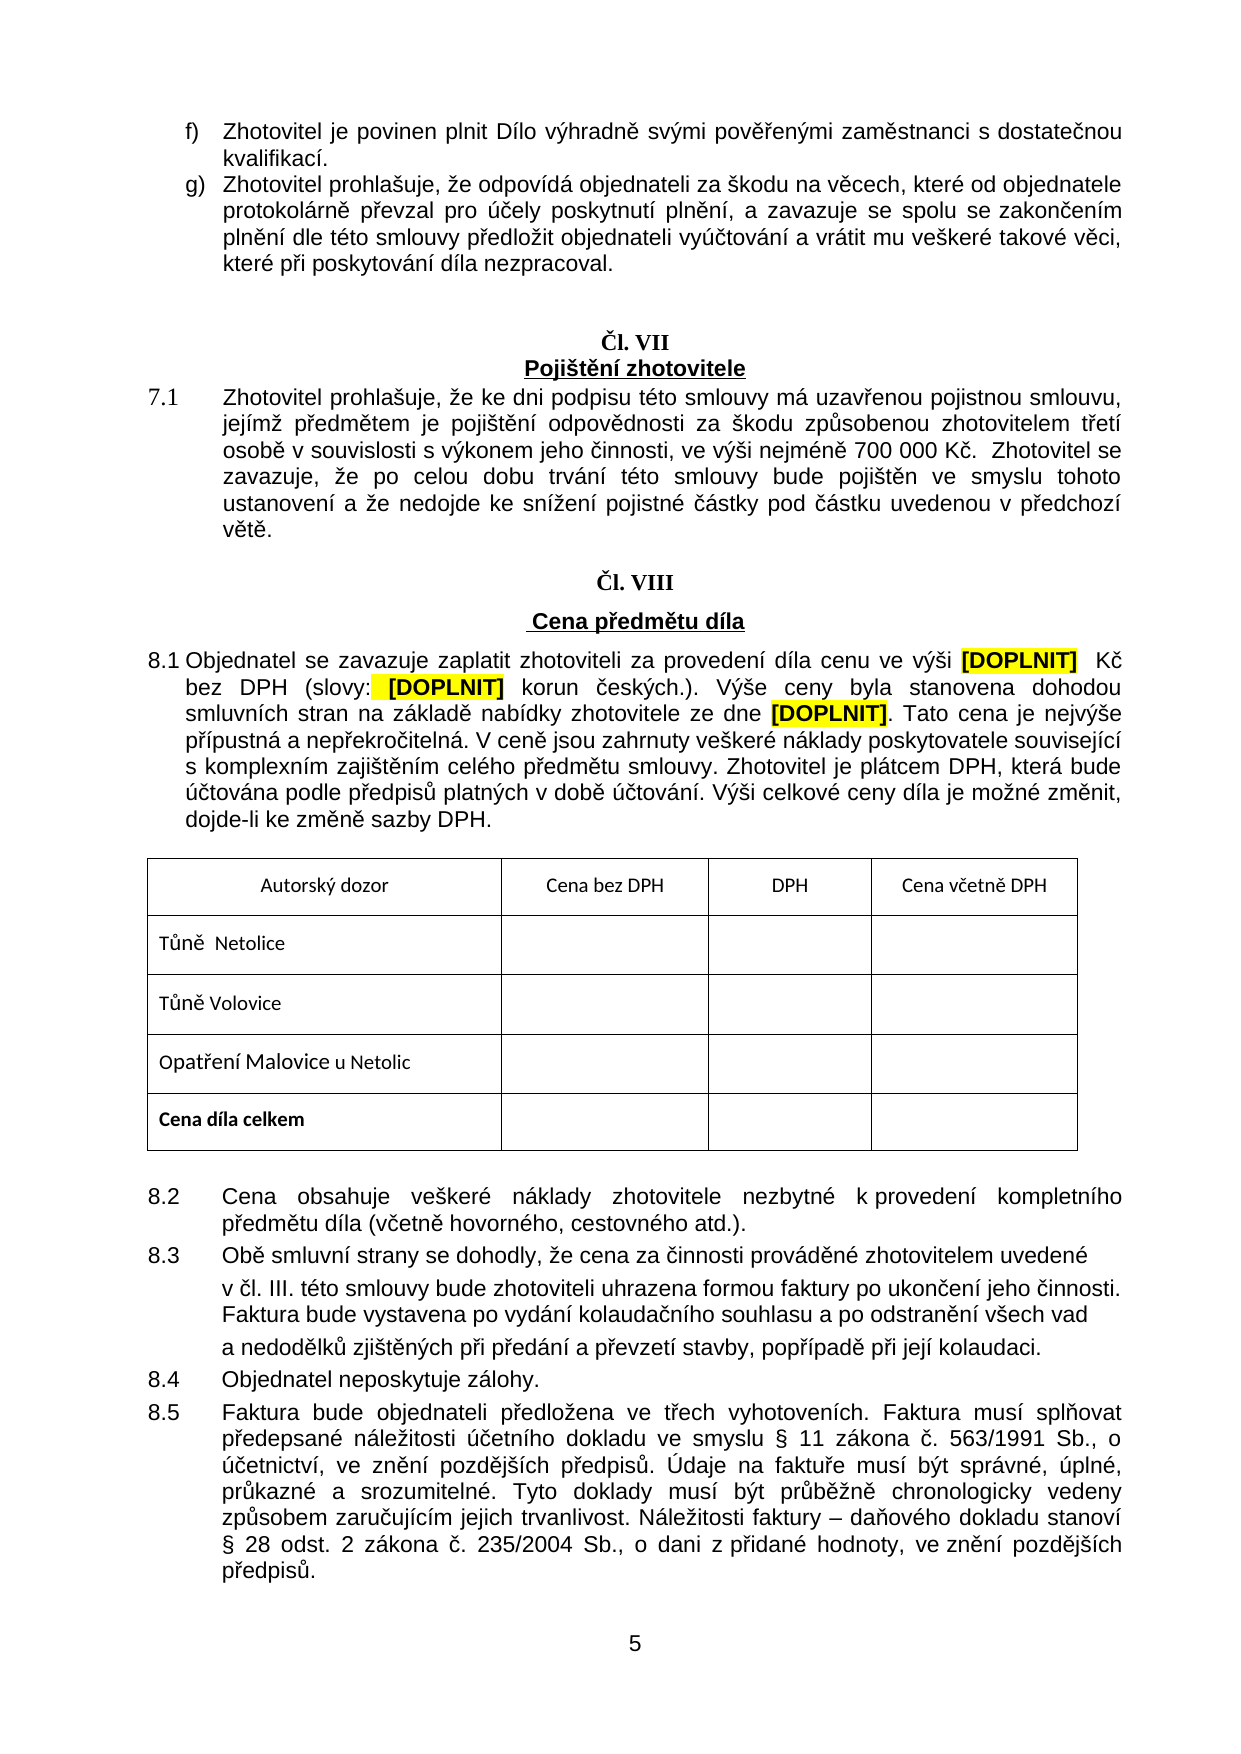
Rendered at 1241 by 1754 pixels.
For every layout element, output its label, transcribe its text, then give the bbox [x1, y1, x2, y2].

table_cell [502, 975, 708, 1033]
table_cell [502, 1094, 708, 1149]
table_cell Cena díla celkem [148, 1094, 501, 1149]
list Zhotovitel prohlašuje, že ke dni podpisu této smlouvy má uzavřenou pojistnou smlouvu, jejímž předmětem je pojištění odpovědnosti za škodu způsobenou zhotovitelem třetí osobě v souvislosti s výkonem jeho činnosti, ve výši nejméně 700 000 Kč. Zhotovitel se zavazuje, že po celou dobu trvání této smlouvy bude pojištěn ve smyslu tohoto ustanovení a že nedojde ke snížení pojistné částky pod částku uvedenou v předchozí větě. [148, 382, 1122, 542]
list Faktura bude objednateli předložena ve třech vyhotoveních. Faktura musí splňovat předepsané náležitosti účetního dokladu ve smyslu § 11 zákona č. 563/1991 Sb., o účetnictví, ve znění pozdějších předpisů. Údaje na faktuře musí být správné, úplné, průkazné a srozumitelné. Tyto doklady musí být průběžně chronologicky vedeny způsobem zaručujícím jejich trvanlivost. Náležitosti faktury – daňového dokladu stanoví § 28 odst. 2 zákona č. 235/2004 Sb., o dani z přidané hodnoty, ve znění pozdějších předpisů. [148, 1399, 1122, 1583]
table_header Autorský dozor [148, 859, 501, 915]
text v čl. III. této smlouvy bude zhotoviteli uhrazena formou faktury po ukončení jeho činnosti. Faktura bude vystavena po vydání kolaudačního souhlasu a po odstranění všech vad [222, 1275, 1122, 1327]
table_cell [872, 975, 1077, 1033]
list Objednatel neposkytuje zálohy. [148, 1366, 1122, 1393]
text a nedodělků zjištěných při předání a převzetí stavby, popřípadě při její kolaudaci. [221, 1334, 1122, 1360]
list Obě smluvní strany se dohodly, že cena za činnosti prováděné zhotovitelem uvedené [148, 1242, 1122, 1268]
subtitle Cena předmětu díla [148, 608, 1122, 634]
table_cell [502, 916, 708, 974]
table_cell Opatření Malovice u Netolic [148, 1035, 501, 1093]
subtitle Čl. VIII [148, 568, 1122, 595]
text Čl. VII [148, 329, 1122, 355]
table_cell [872, 916, 1077, 974]
table_cell Tůně Volovice [148, 975, 501, 1033]
list Objednatel se zavazuje zaplatit zhotoviteli za provedení díla cenu ve výši [DOPLNIT] Kč bez DPH (slovy: [DOPLNIT] korun českých.). Výše ceny byla stanovena dohodou smluvních stran na základě nabídky zhotovitele ze dne [DOPLNIT]. Tato cena je nejvýše přípustná a nepřekročitelná. V ceně jsou zahrnuty veškeré náklady poskytovatele související s komplexním zajištěním celého předmětu smlouvy. Zhotovitel je plátcem DPH, která bude účtována podle předpisů platných v době účtování. Výši celkové ceny díla je možné změnit, dojde-li ke změně sazby DPH. [148, 647, 1122, 832]
list Zhotovitel je povinen plnit Dílo výhradně svými pověřenými zaměstnanci s dostatečnou kvalifikací. [185, 118, 1122, 171]
table_cell [709, 975, 871, 1033]
list Cena obsahuje veškeré náklady zhotovitele nezbytné k provedení kompletního předmětu díla (včetně hovorného, cestovného atd.). [148, 1183, 1122, 1236]
table_cell [709, 1035, 871, 1093]
table_cell [709, 1094, 871, 1149]
table_cell [872, 1094, 1077, 1149]
list Zhotovitel prohlašuje, že odpovídá objednateli za škodu na věcech, které od objednatele protokolárně převzal pro účely poskytnutí plnění, a zavazuje se spolu se zakončením plnění dle této smlouvy předložit objednateli vyúčtování a vrátit mu veškeré takové věci, které při poskytování díla nezpracoval. [185, 171, 1122, 276]
text Pojištění zhotovitele [148, 355, 1122, 382]
table_cell [709, 916, 871, 974]
table_cell Tůně Netolice [148, 916, 501, 974]
table_cell [872, 1035, 1077, 1093]
table_header DPH [709, 859, 871, 915]
table_cell [502, 1035, 708, 1093]
table_header Cena bez DPH [502, 859, 708, 915]
table_header Cena včetně DPH [872, 859, 1077, 915]
